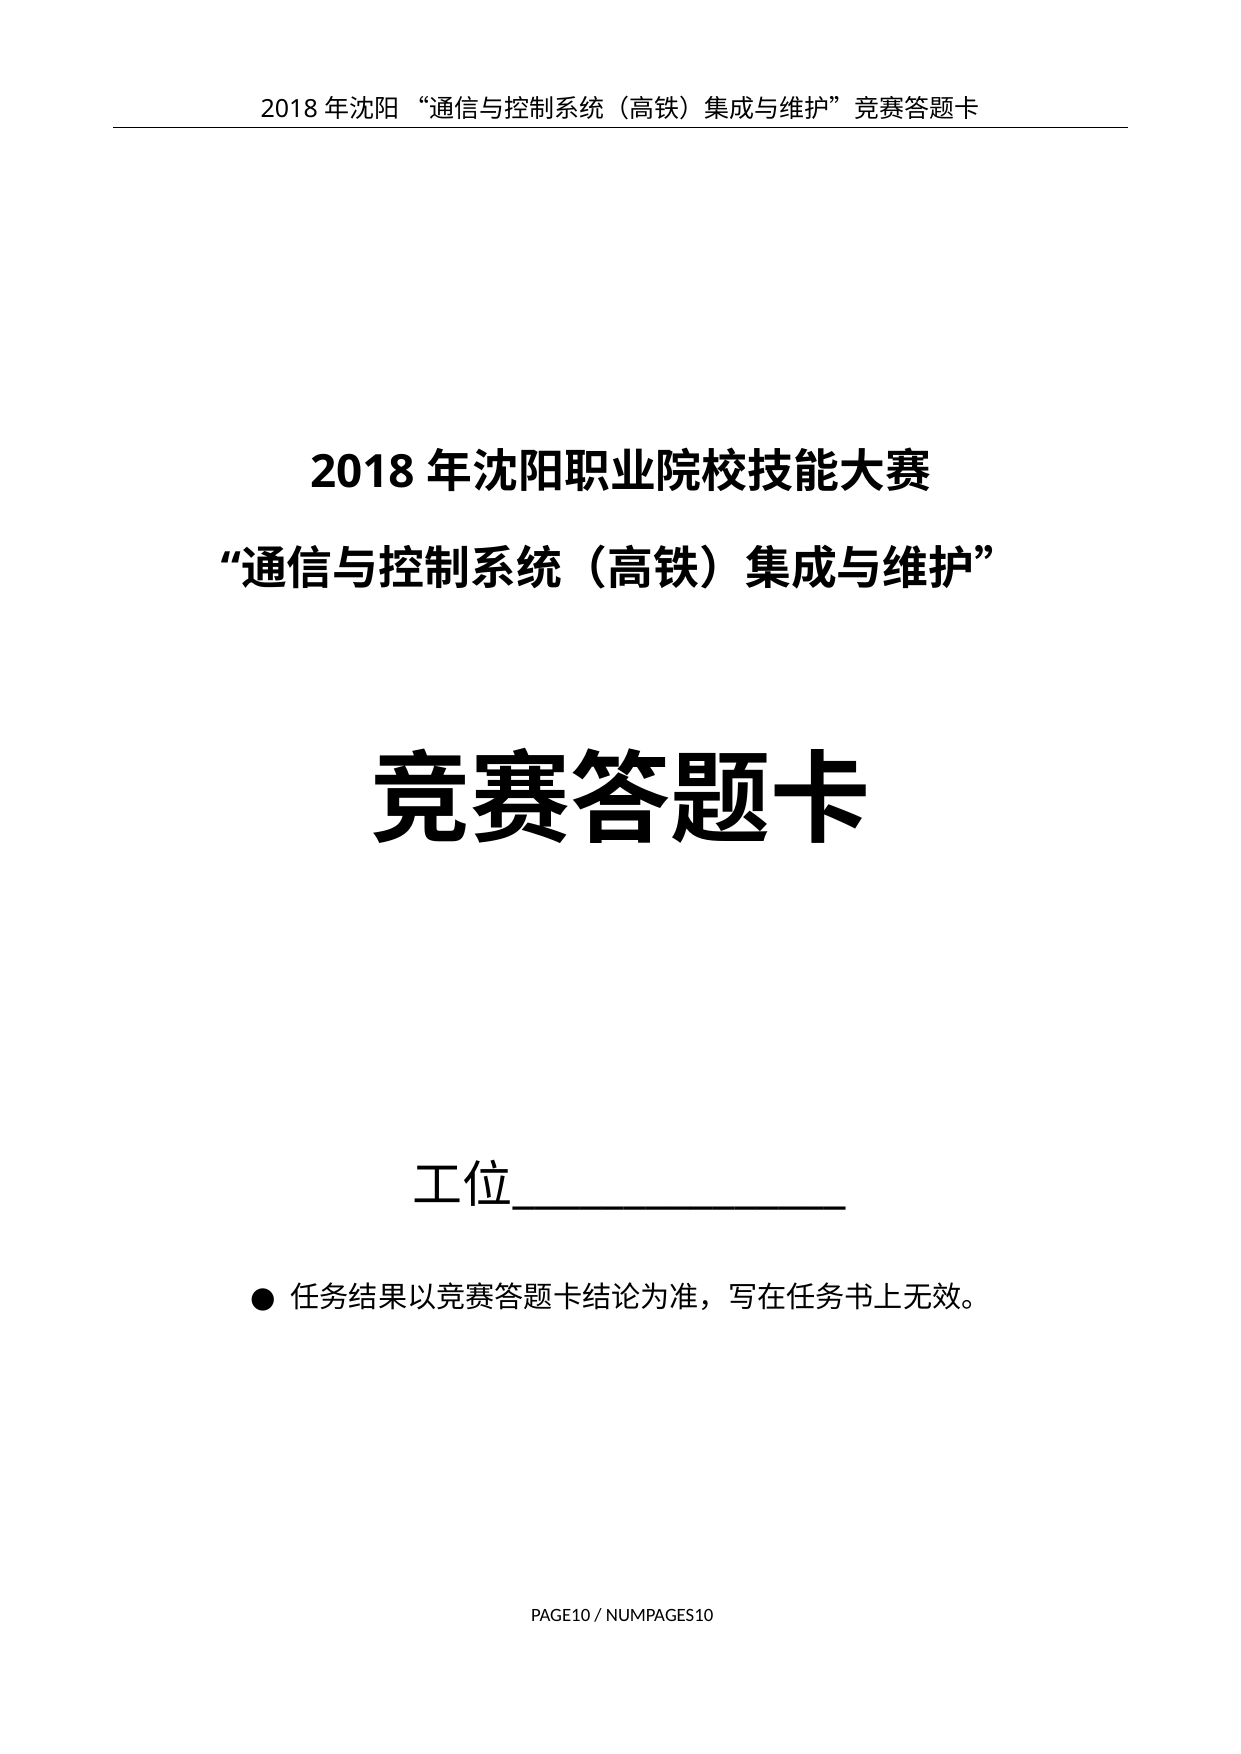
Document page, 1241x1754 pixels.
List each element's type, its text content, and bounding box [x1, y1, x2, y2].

text ● 任务结果以竞赛答题卡结论为准，写在任务书上无效。 [112, 1262, 1128, 1327]
text 2018 年沈阳职业院校技能大赛 [112, 418, 1128, 516]
text “通信与控制系统（高铁）集成与维护” [112, 516, 1128, 613]
text 竞赛答题卡 [112, 710, 1128, 872]
text 工位_______________ [112, 1132, 1128, 1230]
